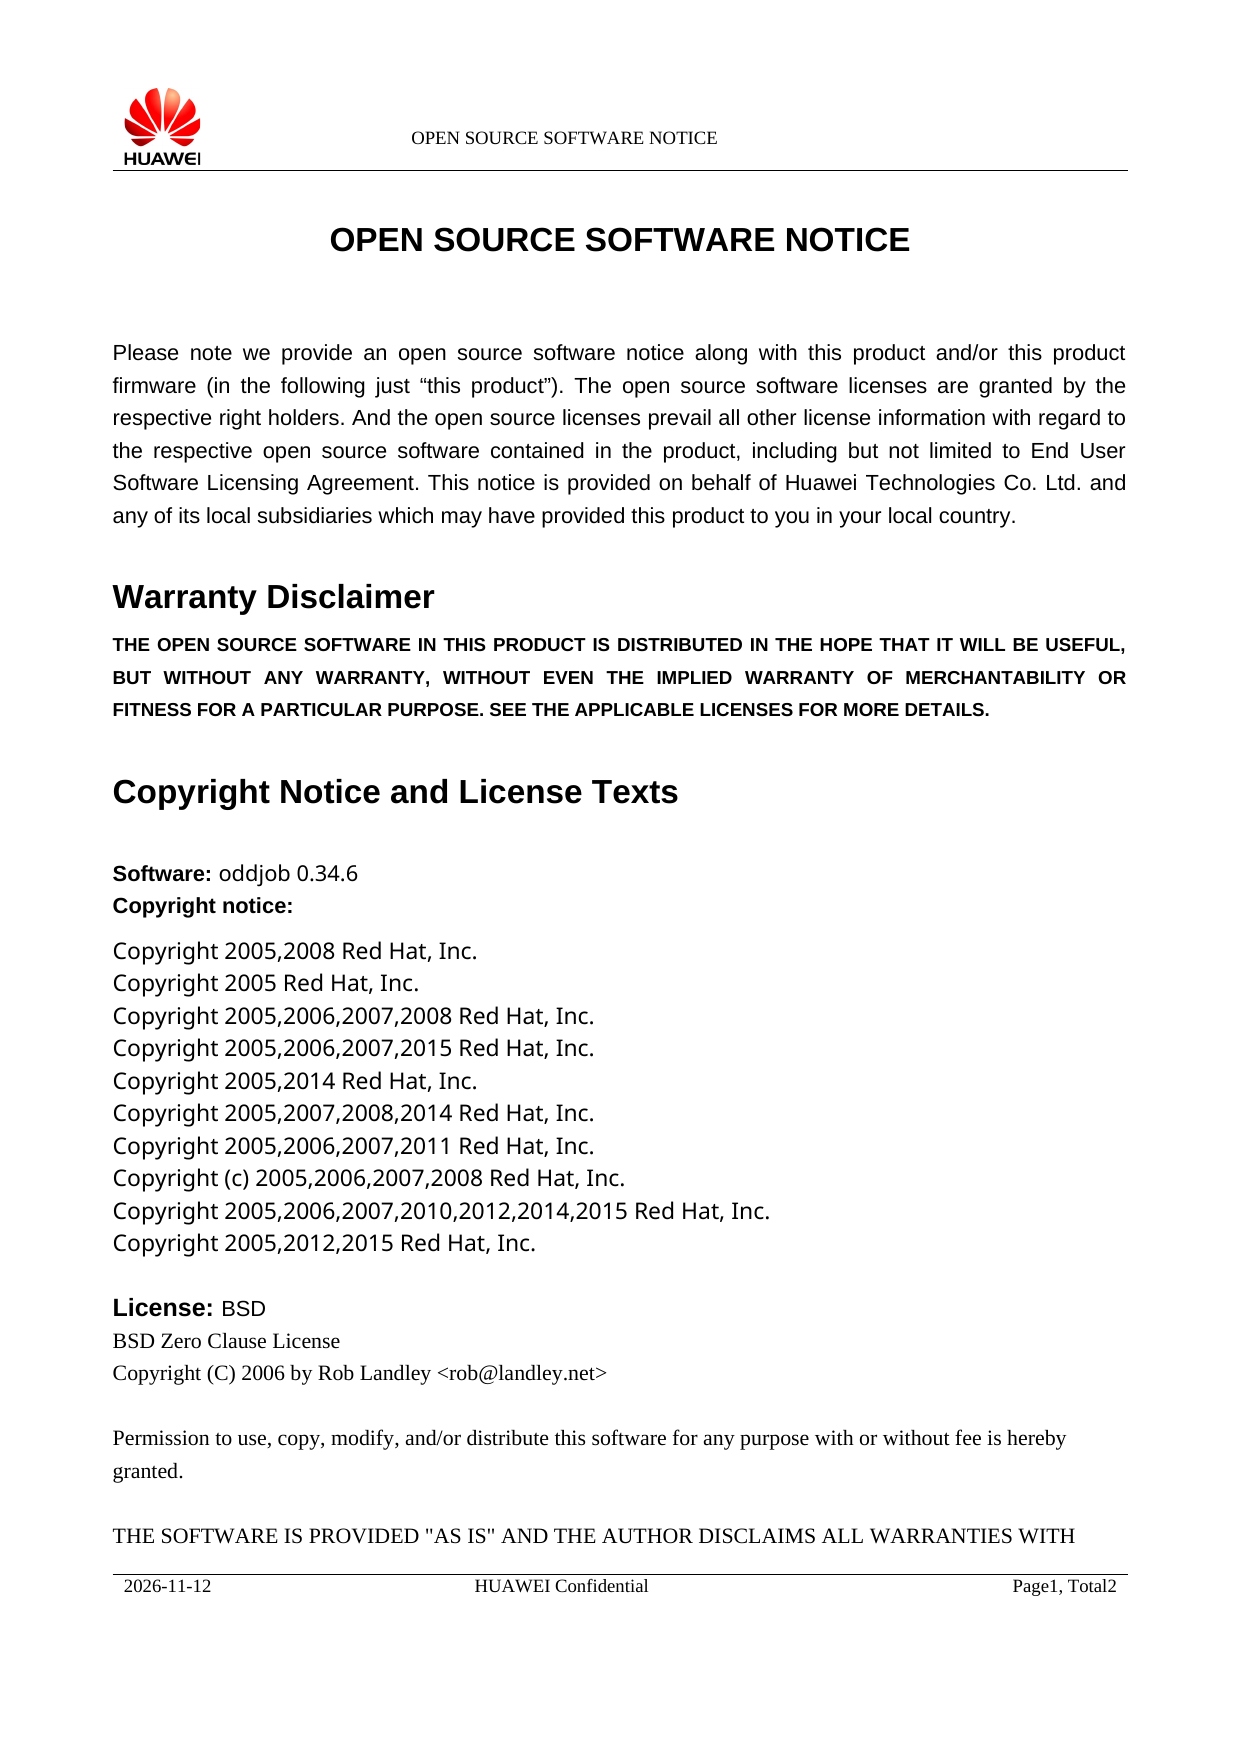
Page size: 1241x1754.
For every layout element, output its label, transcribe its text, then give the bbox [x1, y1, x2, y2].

text License: BSD [112, 1291, 1128, 1324]
text Please note we provide an open source software notice along with this product and/or this product firmware (in the following just “this product”). The open source software licenses are granted by the respective right holders. And the open source licenses prevail all other license information with regard to the respective open source software contained in the product, including but not limited to End User Software Licensing Agreement. This notice is provided on behalf of Huawei Technologies Co. Ltd. and any of its local subsidiaries which may have provided this product to you in your local country. [112, 336, 1128, 531]
text Copyright Notice and License Texts [112, 759, 1128, 824]
text Warranty Disclaimer [112, 564, 1128, 629]
text Copyright 2005,2008 Red Hat, Inc. Copyright 2005 Red Hat, Inc. Copyright 2005,2006,2007,2008 Red Hat, Inc. Copyright 2005,2006,2007,2015 Red Hat, Inc. Copyright 2005,2014 Red Hat, Inc. Copyright 2005,2007,2008,2014 Red Hat, Inc. Copyright 2005,2006,2007,2011 Red Hat, Inc. Copyright (c) 2005,2006,2007,2008 Red Hat, Inc. Copyright 2005,2006,2007,2010,2012,2014,2015 Red Hat, Inc. Copyright 2005,2012,2015 Red Hat, Inc. [112, 934, 1128, 1291]
text The open source software in this product is distributed in the hope that it will be useful, but WITHOUT ANY WARRANTY, without even the implied warranty of MERCHANTABILITY or FITNESS FOR A PARTICULAR PURPOSE. See the applicable licenses for more details. [112, 629, 1128, 726]
picture [124, 88, 201, 165]
text OPEN SOURCE SOFTWARE NOTICE [112, 206, 1128, 271]
title Software: oddjob 0.34.6 [112, 856, 1128, 889]
text Copyright notice: [112, 889, 1128, 921]
